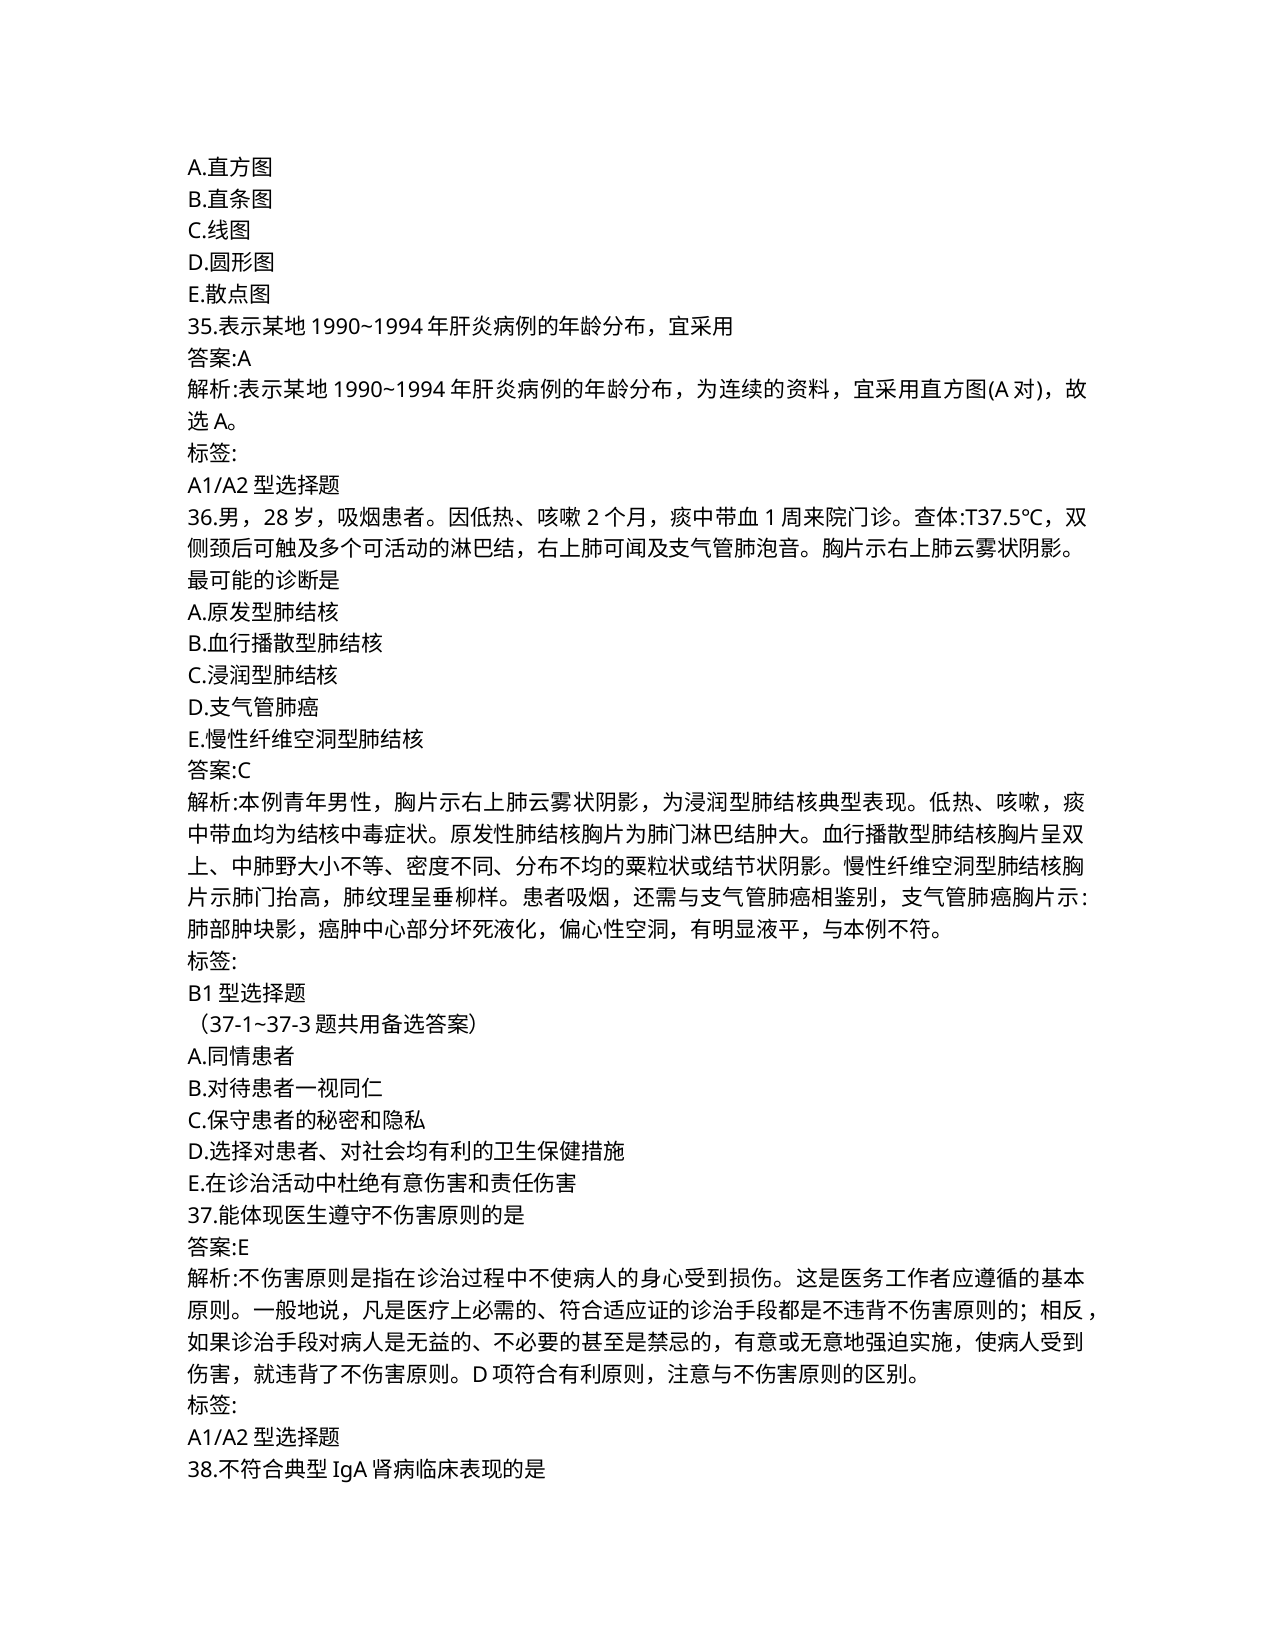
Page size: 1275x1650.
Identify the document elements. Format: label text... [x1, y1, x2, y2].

text A.同情患者 [187, 1039, 1087, 1071]
text 答案:A [187, 341, 1087, 372]
text 解析:本例青年男性，胸片示右上肺云雾状阴影，为浸润型肺结核典型表现。低热、咳嗽，痰中带血均为结核中毒症状。原发性肺结核胸片为肺门淋巴结肿大。血行播散型肺结核胸片呈双上、中肺野大小不等、密度不同、分布不均的粟粒状或结节状阴影。慢性纤维空洞型肺结核胸片示肺门抬高，肺纹理呈垂柳样。患者吸烟，还需与支气管肺癌相鉴别，支气管肺癌胸片示:肺部肿块影，癌肿中心部分坏死液化，偏心性空洞，有明显液平，与本例不符。 [187, 785, 1087, 944]
text 解析:不伤害原则是指在诊治过程中不使病人的身心受到损伤。这是医务工作者应遵循的基本原则。一般地说，凡是医疗上必需的、符合适应证的诊治手段都是不违背不伤害原则的；相反，如果诊治手段对病人是无益的、不必要的甚至是禁忌的，有意或无意地强迫实施，使病人受到伤害，就违背了不伤害原则。D项符合有利原则，注意与不伤害原则的区别。 [187, 1261, 1087, 1388]
text 38.不符合典型IgA肾病临床表现的是 [187, 1452, 1087, 1484]
text 标签: [187, 436, 1087, 468]
text E.慢性纤维空洞型肺结核 [187, 722, 1087, 753]
text D.支气管肺癌 [187, 690, 1087, 722]
text E.散点图 [187, 277, 1087, 309]
text E.在诊治活动中杜绝有意伤害和责任伤害 [187, 1166, 1087, 1198]
text A.直方图 [187, 150, 1087, 182]
text 35.表示某地1990~1994年肝炎病例的年龄分布，宜采用 [187, 309, 1087, 341]
text D.圆形图 [187, 245, 1087, 277]
text 解析:表示某地1990~1994年肝炎病例的年龄分布，为连续的资料，宜采用直方图(A对)，故选A。 [187, 372, 1087, 436]
text 答案:C [187, 753, 1087, 785]
text （37-1~37-3题共用备选答案） [187, 1007, 1087, 1039]
text 36.男，28岁，吸烟患者。因低热、咳嗽2个月，痰中带血1周来院门诊。查体:T37.5℃，双侧颈后可触及多个可活动的淋巴结，右上肺可闻及支气管肺泡音。胸片示右上肺云雾状阴影。最可能的诊断是 [187, 499, 1087, 594]
text B.直条图 [187, 182, 1087, 213]
text D.选择对患者、对社会均有利的卫生保健措施 [187, 1134, 1087, 1166]
text A1/A2型选择题 [187, 1420, 1087, 1452]
text B.血行播散型肺结核 [187, 626, 1087, 658]
text C.浸润型肺结核 [187, 658, 1087, 690]
text 答案:E [187, 1230, 1087, 1261]
text 标签: [187, 1388, 1087, 1420]
text A1/A2型选择题 [187, 468, 1087, 499]
text 标签: [187, 944, 1087, 976]
text C.线图 [187, 213, 1087, 245]
text C.保守患者的秘密和隐私 [187, 1103, 1087, 1134]
text 37.能体现医生遵守不伤害原则的是 [187, 1198, 1087, 1230]
text A.原发型肺结核 [187, 594, 1087, 626]
text B1型选择题 [187, 976, 1087, 1007]
text B.对待患者一视同仁 [187, 1071, 1087, 1103]
